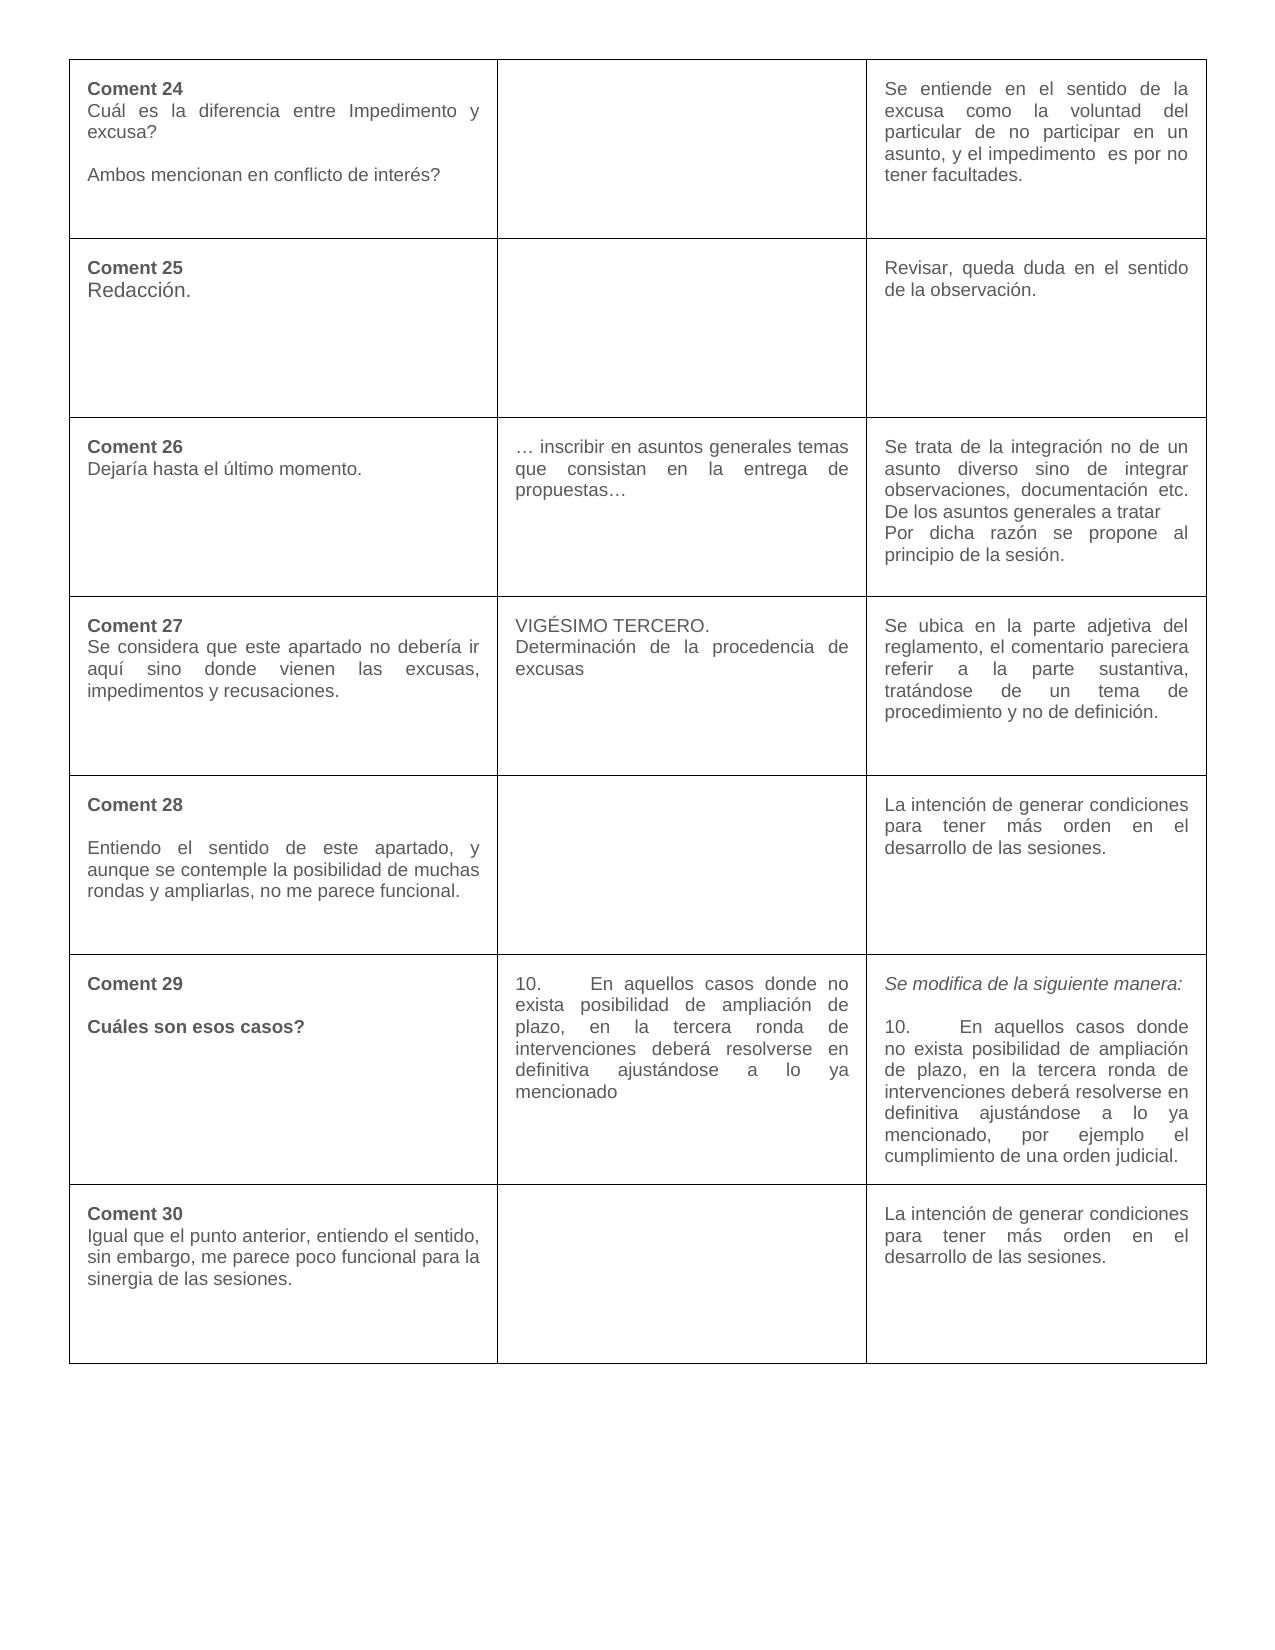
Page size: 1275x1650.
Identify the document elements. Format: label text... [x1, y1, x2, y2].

table_cell … inscribir en asuntos generales temas que consistan en la entrega de propuestas… [498, 418, 866, 596]
table_cell Coment 30 Igual que el punto anterior, entiendo el sentido, sin embargo, me parece poco funcional para la sinergia de las sesiones. [70, 1185, 497, 1363]
table_cell [498, 239, 866, 417]
table_cell [498, 776, 866, 954]
table_cell Coment 25 Redacción. [70, 239, 497, 417]
table_cell Coment 24 Cuál es la diferencia entre Impedimento y excusa? Ambos mencionan en conflicto de interés? [70, 60, 497, 238]
table_cell La intención de generar condiciones para tener más orden en el desarrollo de las sesiones. [867, 1185, 1206, 1363]
table_cell Coment 29 Cuáles son esos casos? [70, 955, 497, 1184]
table_cell Se trata de la integración no de un asunto diverso sino de integrar observaciones, documentación etc. De los asuntos generales a tratar Por dicha razón se propone al principio de la sesión. [867, 418, 1206, 596]
table_cell La intención de generar condiciones para tener más orden en el desarrollo de las sesiones. [867, 776, 1206, 954]
table_cell VIGÉSIMO TERCERO. Determinación de la procedencia de excusas [498, 597, 866, 775]
table_cell 10. En aquellos casos donde no exista posibilidad de ampliación de plazo, en la tercera ronda de intervenciones deberá resolverse en definitiva ajustándose a lo ya mencionado [498, 955, 866, 1184]
table_cell Coment 28 Entiendo el sentido de este apartado, y aunque se contemple la posibilidad de muchas rondas y ampliarlas, no me parece funcional. [70, 776, 497, 954]
table_cell [498, 60, 866, 238]
table_cell Coment 27 Se considera que este apartado no debería ir aquí sino donde vienen las excusas, impedimentos y recusaciones. [70, 597, 497, 775]
table_cell Se modifica de la siguiente manera: 10. En aquellos casos donde no exista posibilidad de ampliación de plazo, en la tercera ronda de intervenciones deberá resolverse en definitiva ajustándose a lo ya mencionado, por ejemplo el cumplimiento de una orden judicial. [867, 955, 1206, 1184]
table_cell Revisar, queda duda en el sentido de la observación. [867, 239, 1206, 417]
table_cell [498, 1185, 866, 1363]
table_cell Se ubica en la parte adjetiva del reglamento, el comentario pareciera referir a la parte sustantiva, tratándose de un tema de procedimiento y no de definición. [867, 597, 1206, 775]
table_cell Se entiende en el sentido de la excusa como la voluntad del particular de no participar en un asunto, y el impedimento es por no tener facultades. [867, 60, 1206, 238]
table_cell Coment 26 Dejaría hasta el último momento. [70, 418, 497, 596]
